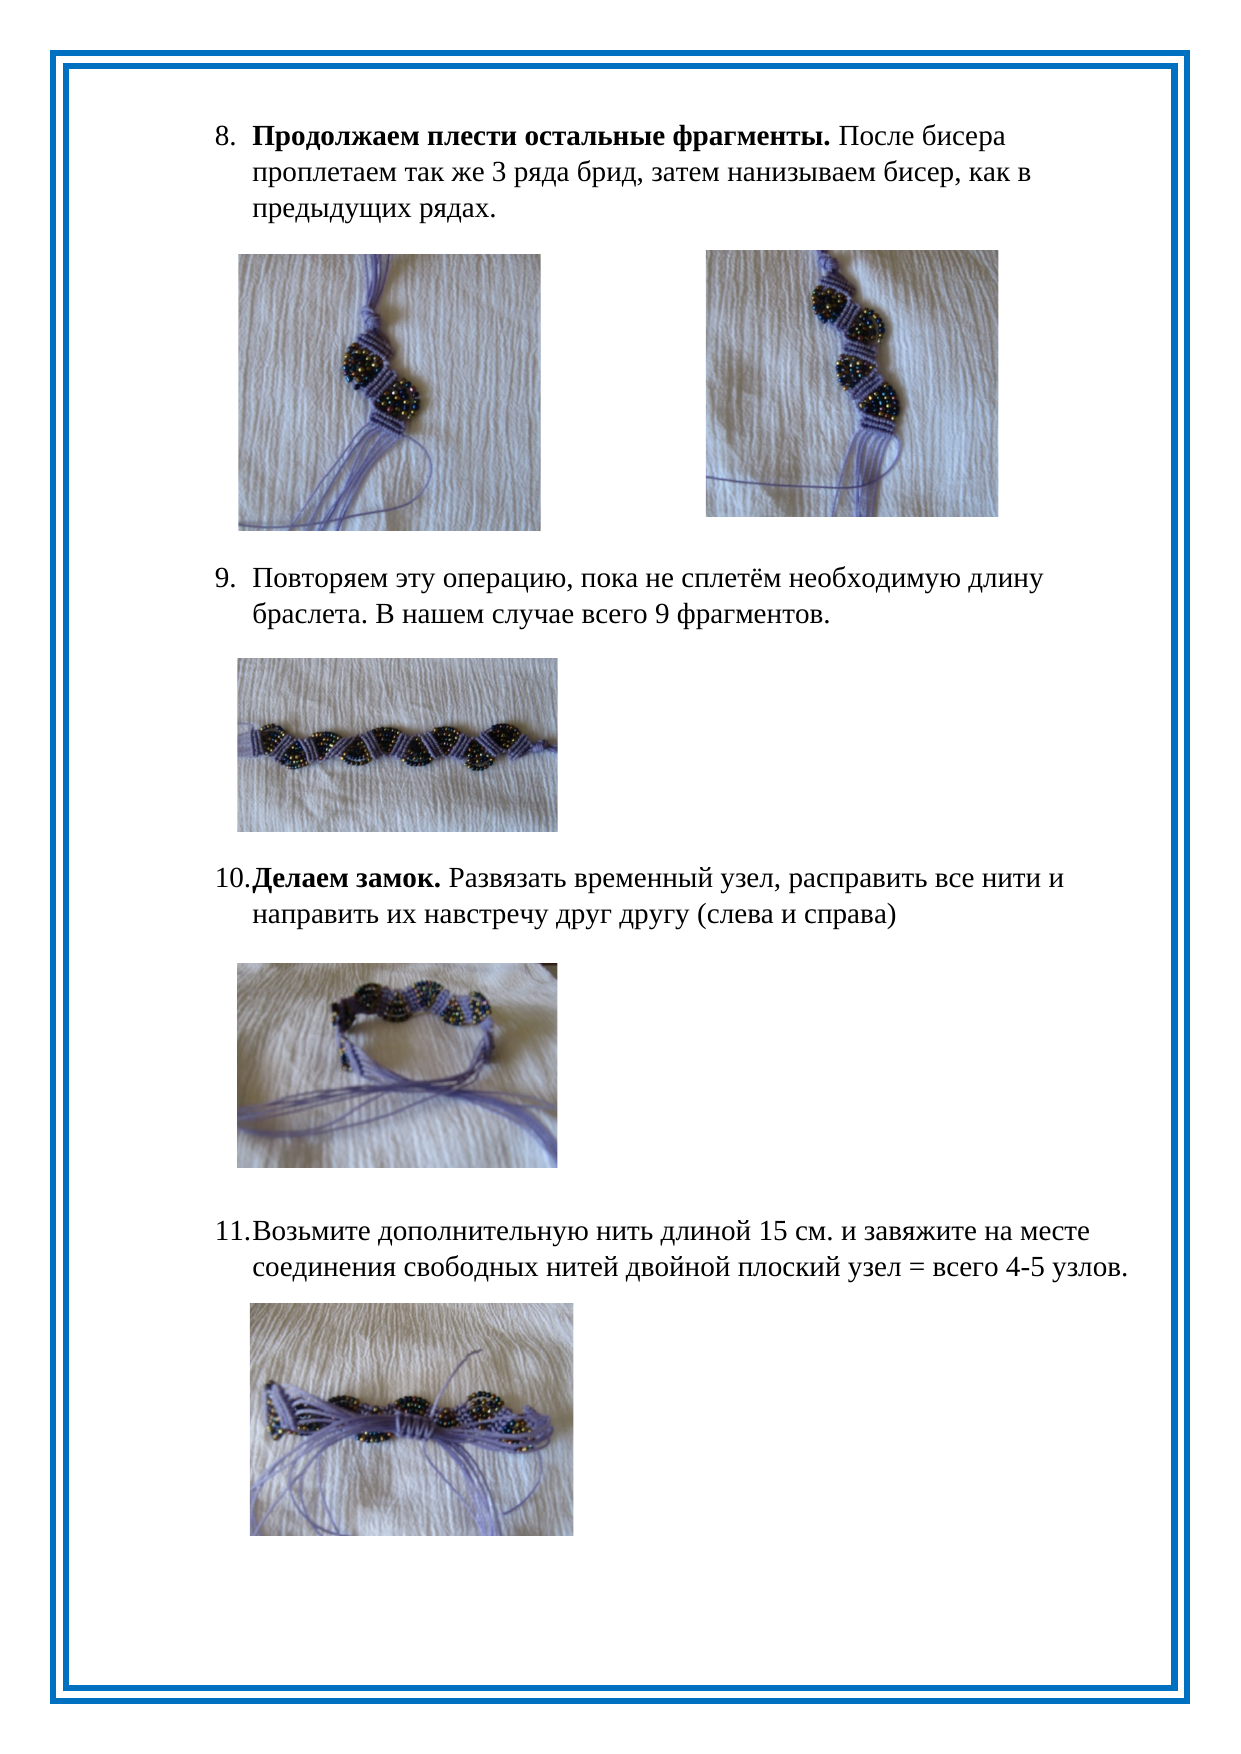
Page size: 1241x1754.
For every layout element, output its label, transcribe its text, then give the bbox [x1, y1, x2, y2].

picture [237, 254, 544, 533]
list Возьмите дополнительную нить длиной 15 см. и завяжите на месте соединения свободных нитей двойной плоский узел = всего 4-5 узлов. [214, 1213, 1152, 1283]
picture [235, 658, 562, 833]
list Делаем замок. Развязать временный узел, расправить все нити и направить их навстречу друг другу (слева и справа) [214, 860, 1152, 930]
list Повторяем эту операцию, пока не сплетём необходимую длину браслета. В нашем случае всего 9 фрагментов. [214, 560, 1152, 630]
list Продолжаем плести остальные фрагменты. После бисера проплетаем так же 3 ряда брид, затем нанизываем бисер, как в предыдущих рядах. [214, 118, 1152, 224]
picture [248, 1303, 575, 1537]
picture [704, 250, 1002, 520]
picture [235, 963, 562, 1169]
